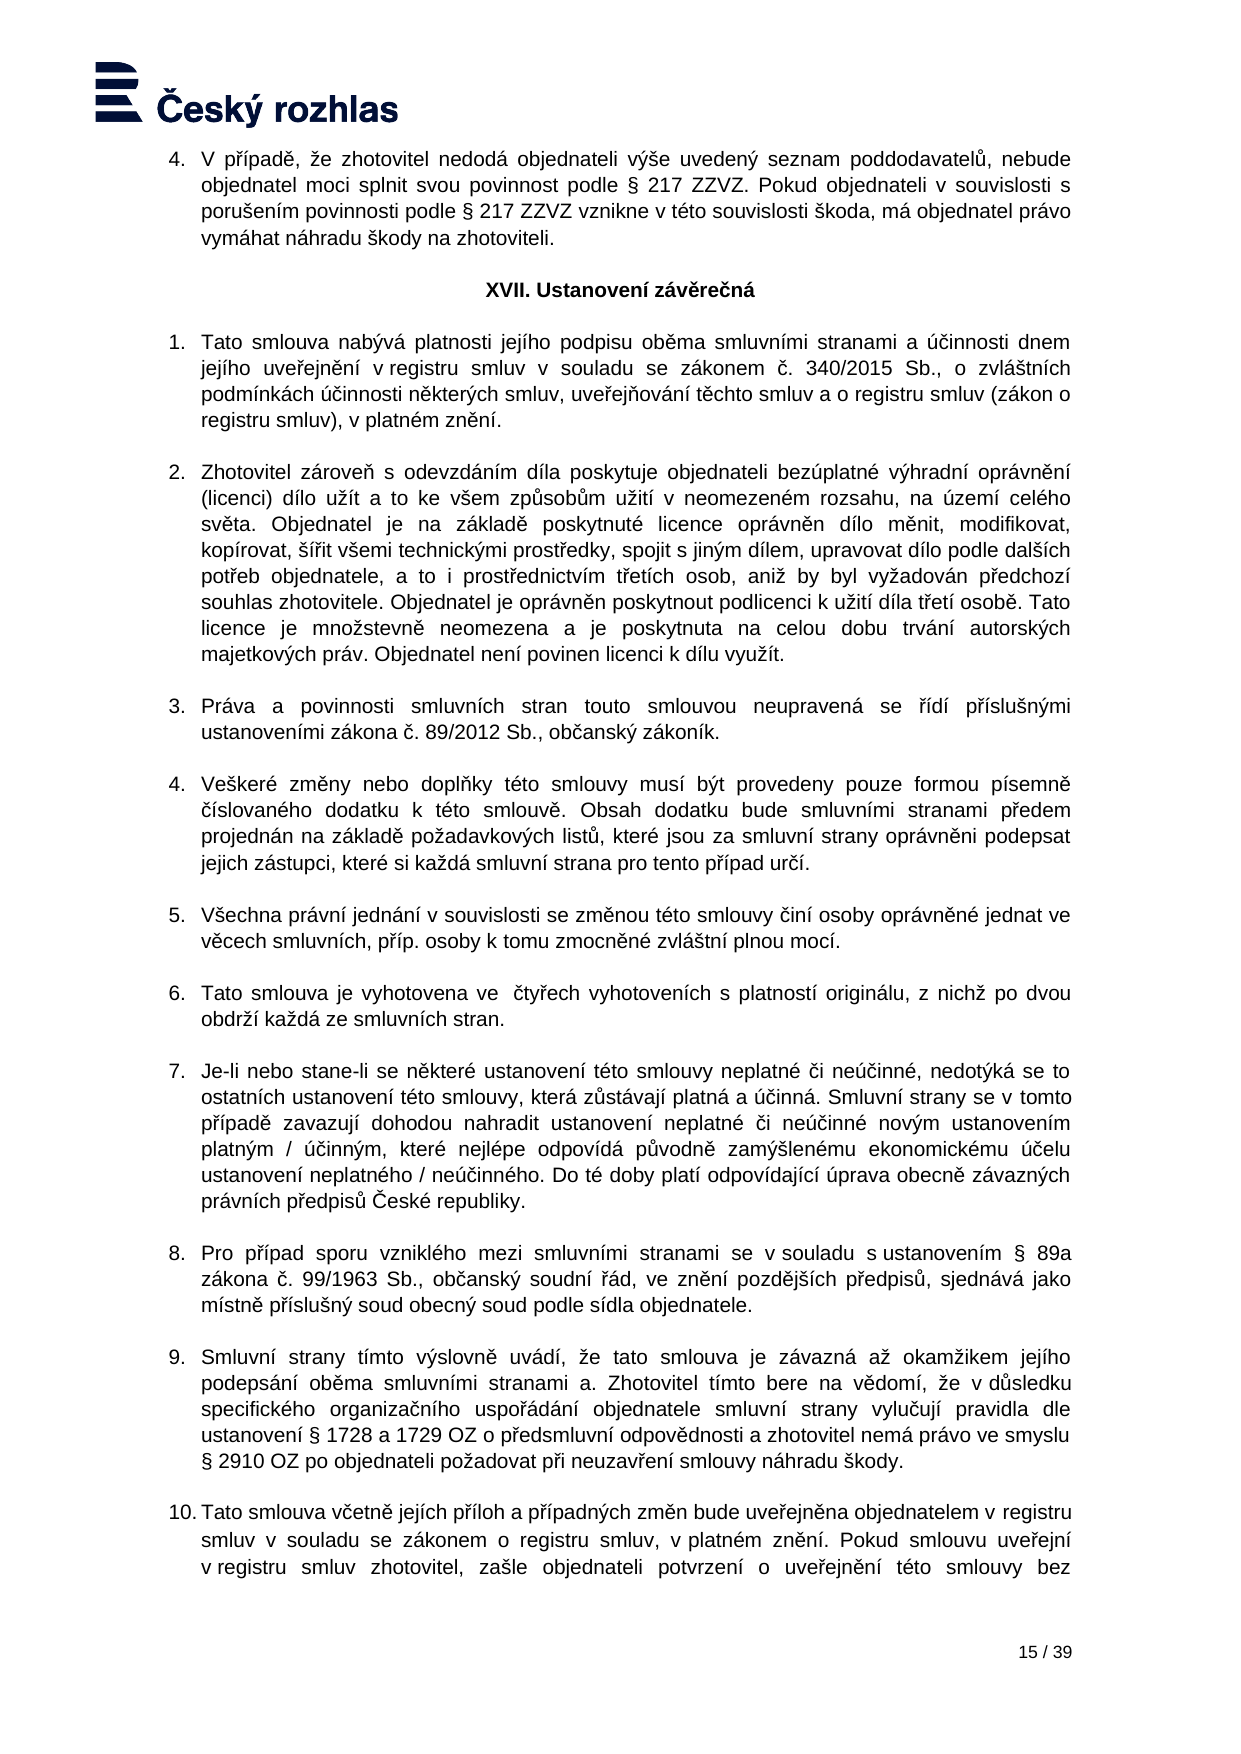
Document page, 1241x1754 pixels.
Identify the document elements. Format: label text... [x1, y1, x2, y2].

list Všechna právní jednání v souvislosti se změnou této smlouvy činí osoby oprávněné jednat ve věcech smluvních, příp. osoby k tomu zmocněné zvláštní plnou mocí. [168, 901, 1072, 953]
list Veškeré změny nebo doplňky této smlouvy musí být provedeny pouze formou písemně číslovaného dodatku k této smlouvě. Obsah dodatku bude smluvními stranami předem projednán na základě požadavkových listů, které jsou za smluvní strany oprávněni podepsat jejich zástupci, které si každá smluvní strana pro tento případ určí. [168, 771, 1072, 875]
list Pro případ sporu vzniklého mezi smluvními stranami se v souladu s ustanovením § 89a zákona č. 99/1963 Sb., občanský soudní řád, ve znění pozdějších předpisů, sjednává jako místně příslušný soud obecný soud podle sídla objednatele. [168, 1240, 1072, 1318]
list Smluvní strany tímto výslovně uvádí, že tato smlouva je závazná až okamžikem jejího podepsání oběma smluvními stranami a. Zhotovitel tímto bere na vědomí, že v důsledku specifického organizačního uspořádání objednatele smluvní strany vylučují pravidla dle ustanovení § 1728 a 1729 OZ o předsmluvní odpovědnosti a zhotovitel nemá právo ve smyslu § 2910 OZ po objednateli požadovat při neuzavření smlouvy náhradu škody. [168, 1344, 1072, 1474]
list Tato smlouva nabývá platnosti jejího podpisu oběma smluvními stranami a účinnosti dnem jejího uveřejnění v registru smluv v souladu se zákonem č. 340/2015 Sb., o zvláštních podmínkách účinnosti některých smluv, uveřejňování těchto smluv a o registru smluv (zákon o registru smluv), v platném znění. [168, 328, 1072, 432]
list V případě, že zhotovitel nedodá objednateli výše uvedený seznam poddodavatelů, nebude objednatel moci splnit svou povinnost podle § 217 ZZVZ. Pokud objednateli v souvislosti s porušením povinnosti podle § 217 ZZVZ vznikne v této souvislosti škoda, má objednatel právo vymáhat náhradu škody na zhotoviteli. [168, 146, 1072, 250]
subtitle Ustanovení závěrečná [168, 276, 1072, 302]
list Je-li nebo stane-li se některé ustanovení této smlouvy neplatné či neúčinné, nedotýká se to ostatních ustanovení této smlouvy, která zůstávají platná a účinná. Smluvní strany se v tomto případě zavazují dohodou nahradit ustanovení neplatné či neúčinné novým ustanovením platným / účinným, které nejlépe odpovídá původně zamýšlenému ekonomickému účelu ustanovení neplatného / neúčinného. Do té doby platí odpovídající úprava obecně závazných právních předpisů České republiky. [168, 1057, 1072, 1214]
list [168, 1500, 1072, 1579]
picture [95, 62, 398, 128]
list Zhotovitel zároveň s odevzdáním díla poskytuje objednateli bezúplatné výhradní oprávnění (licenci) dílo užít a to ke všem způsobům užití v neomezeném rozsahu, na území celého světa. Objednatel je na základě poskytnuté licence oprávněn dílo měnit, modifikovat, kopírovat, šířit všemi technickými prostředky, spojit s jiným dílem, upravovat dílo podle dalších potřeb objednatele, a to i prostřednictvím třetích osob, aniž by byl vyžadován předchozí souhlas zhotovitele. Objednatel je oprávněn poskytnout podlicenci k užití díla třetí osobě. Tato licence je množstevně neomezena a je poskytnuta na celou dobu trvání autorských majetkových práv. Objednatel není povinen licenci k dílu využít. [168, 458, 1072, 667]
list Tato smlouva je vyhotovena ve čtyřech vyhotoveních s platností originálu, z nichž po dvou obdrží každá ze smluvních stran. [168, 979, 1072, 1031]
list Práva a povinnosti smluvních stran touto smlouvou neupravená se řídí příslušnými ustanoveními zákona č. 89/2012 Sb., občanský zákoník. [168, 693, 1072, 745]
